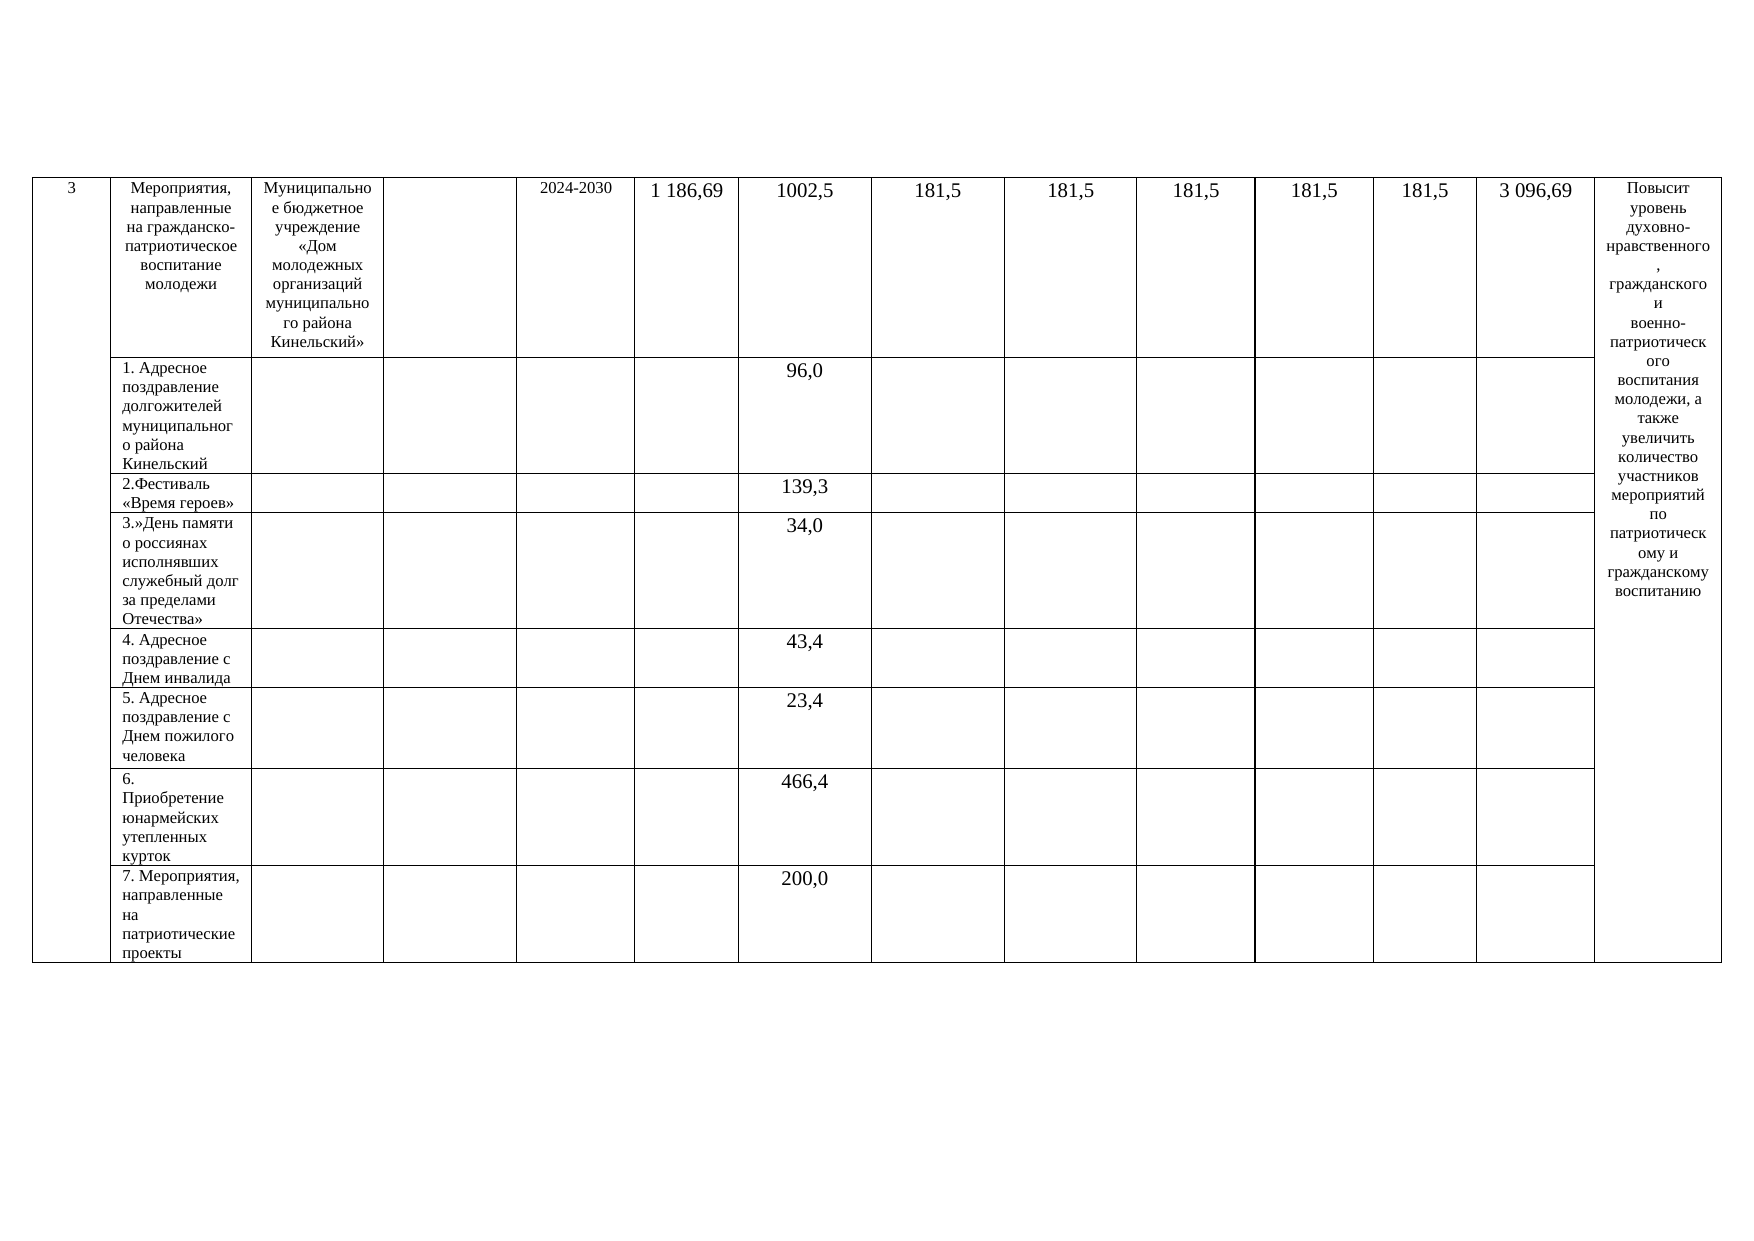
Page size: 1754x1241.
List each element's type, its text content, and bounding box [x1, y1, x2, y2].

table_cell [872, 629, 1004, 687]
table_cell [384, 513, 516, 628]
table_cell [1256, 358, 1373, 473]
table_cell [252, 769, 383, 865]
table_cell 4. Адресное поздравление с Днем инвалида [111, 629, 251, 687]
table_cell [872, 474, 1004, 512]
table_cell 181,5 [1256, 178, 1373, 357]
table_cell 3 096,69 [1477, 178, 1594, 357]
table_cell 1 186,69 [635, 178, 738, 357]
table_cell [1137, 513, 1254, 628]
table_cell 1002,5 [739, 178, 871, 357]
table_cell [517, 474, 634, 512]
table_cell [635, 513, 738, 628]
table_cell [1005, 358, 1136, 473]
table_cell 181,5 [872, 178, 1004, 357]
table_cell Повысит уровень духовно-нравственного, гражданского и военно-патриотического воспитания молодежи, а также увеличить количество участников мероприятий по патриотическому и гражданскому воспитанию [1595, 178, 1721, 962]
table_cell [1137, 688, 1254, 768]
table_cell 466,4 [739, 769, 871, 865]
table_cell Мероприятия, направленные на гражданско-патриотическое воспитание молодежи [111, 178, 251, 357]
table_cell [252, 513, 383, 628]
table_cell 3.»День памяти о россиянах исполнявших служебный долг за пределами Отечества» [111, 513, 251, 628]
table_cell [1477, 866, 1594, 962]
table_cell [872, 358, 1004, 473]
table_cell [1374, 866, 1476, 962]
table_cell [1005, 474, 1136, 512]
table_cell [1137, 866, 1254, 962]
table_cell [872, 688, 1004, 768]
table_cell [517, 513, 634, 628]
table_cell [252, 629, 383, 687]
table_cell [252, 358, 383, 473]
table_cell [872, 866, 1004, 962]
table_cell [1256, 769, 1373, 865]
table_cell 1. Адресное поздравление долгожителей муниципального района Кинельский [111, 358, 251, 473]
table_cell [1256, 629, 1373, 687]
table_cell [384, 769, 516, 865]
table_cell [1374, 358, 1476, 473]
table_cell [517, 688, 634, 768]
table_cell 23,4 [739, 688, 871, 768]
table_cell [1005, 688, 1136, 768]
table_cell [384, 866, 516, 962]
table_cell [1137, 629, 1254, 687]
table_cell [872, 513, 1004, 628]
table_cell [635, 474, 738, 512]
table_cell [1374, 513, 1476, 628]
table_cell [517, 769, 634, 865]
table_cell [517, 629, 634, 687]
table_cell 200,0 [739, 866, 871, 962]
table_cell 181,5 [1374, 178, 1476, 357]
table_cell [517, 358, 634, 473]
table_cell [635, 688, 738, 768]
table_cell [252, 688, 383, 768]
table_cell [1137, 358, 1254, 473]
table_cell [1256, 513, 1373, 628]
table_cell [1256, 866, 1373, 962]
table_cell 34,0 [739, 513, 871, 628]
table_cell [384, 629, 516, 687]
table_cell [635, 629, 738, 687]
table_cell [1374, 629, 1476, 687]
table_cell 5. Адресное поздравление с Днем пожилого человека [111, 688, 251, 768]
table_cell [384, 178, 516, 357]
table_cell [1477, 688, 1594, 768]
table_cell 2024-2030 [517, 178, 634, 357]
table_cell [1374, 769, 1476, 865]
table_cell [872, 769, 1004, 865]
table_cell [1005, 769, 1136, 865]
table_cell 181,5 [1005, 178, 1136, 357]
table_cell [1256, 688, 1373, 768]
table_cell [517, 866, 634, 962]
table_cell [635, 866, 738, 962]
table_cell [635, 358, 738, 473]
table_cell [1005, 866, 1136, 962]
table_cell [1137, 769, 1254, 865]
table_cell [384, 358, 516, 473]
table_cell [384, 474, 516, 512]
table_cell [1374, 688, 1476, 768]
table_cell 43,4 [739, 629, 871, 687]
table_cell [1005, 629, 1136, 687]
table_cell 181,5 [1137, 178, 1254, 357]
table_cell [252, 474, 383, 512]
table_cell [635, 769, 738, 865]
table_cell 96,0 [739, 358, 871, 473]
table_cell [1477, 769, 1594, 865]
table_cell [1477, 474, 1594, 512]
table_cell [1137, 474, 1254, 512]
table_cell [1256, 474, 1373, 512]
table_cell 3 [33, 178, 110, 962]
table_cell 6. Приобретение юнармейских утепленных курток [111, 769, 251, 865]
table_cell 2.Фестиваль «Время героев» [111, 474, 251, 512]
table_cell [1477, 358, 1594, 473]
table_cell [252, 866, 383, 962]
table_cell Муниципальное бюджетное учреждение «Дом молодежных организаций муниципального района Кинельский» [252, 178, 383, 357]
table_cell 139,3 [739, 474, 871, 512]
table_cell [1005, 513, 1136, 628]
table_cell [1477, 629, 1594, 687]
table_cell 7. Мероприятия, направленные на патриотические проекты [111, 866, 251, 962]
table_cell [1477, 513, 1594, 628]
table_cell [384, 688, 516, 768]
table_cell [1374, 474, 1476, 512]
